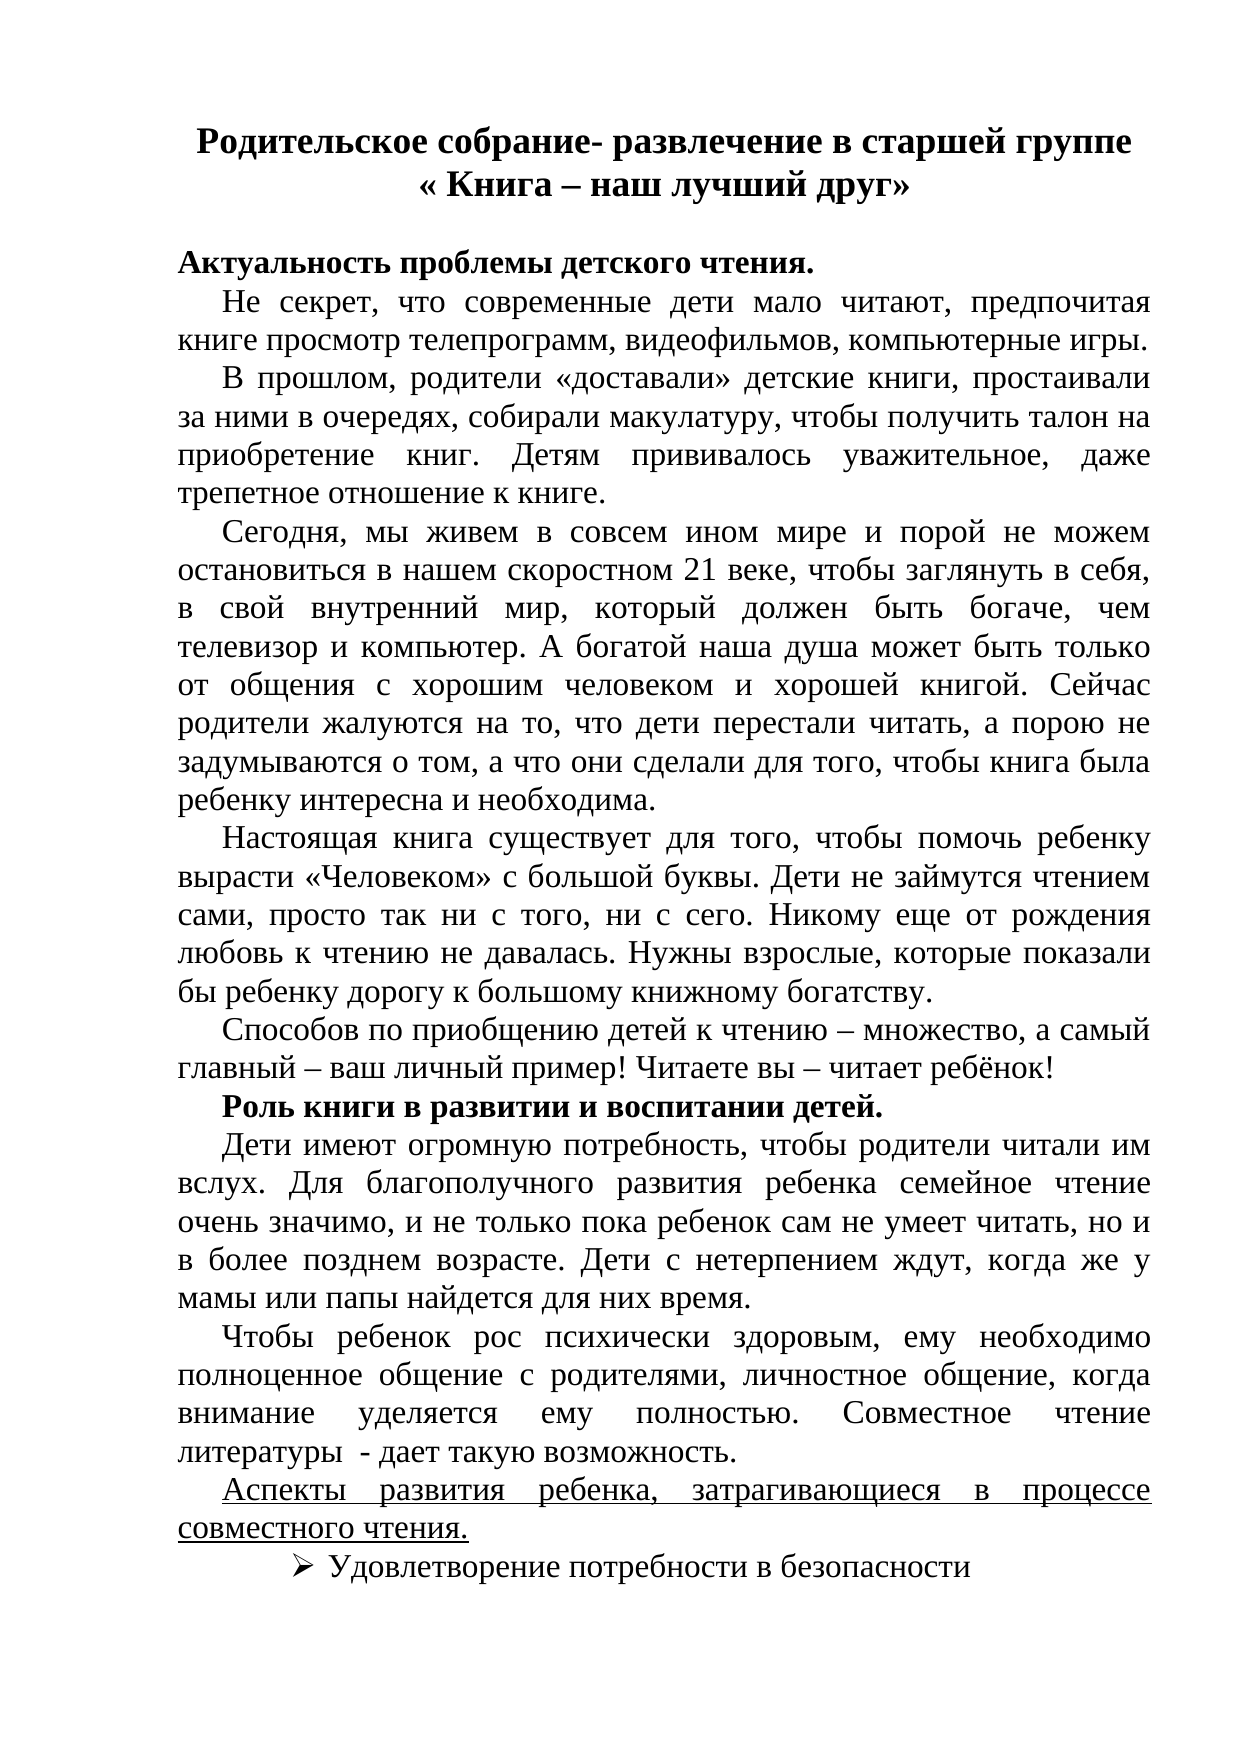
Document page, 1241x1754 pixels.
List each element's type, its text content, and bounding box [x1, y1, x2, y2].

text Способов по приобщению детей к чтению – множество, а самый главный – ваш личный пример! Читаете вы – читает ребёнок! [177, 1009, 1152, 1086]
text В прошлом, родители «доставали» детские книги, простаивали за ними в очередях, собирали макулатуру, чтобы получить талон на приобретение книг. Детям прививалось уважительное, даже трепетное отношение к книге. [177, 358, 1152, 511]
text Дети имеют огромную потребность, чтобы родители читали им вслух. Для благополучного развития ребенка семейное чтение очень значимо, и не только пока ребенок сам не умеет читать, но и в более позднем возрасте. Дети с нетерпением ждут, когда же у мамы или папы найдется для них время. [177, 1124, 1152, 1316]
text Сегодня, мы живем в совсем ином мире и порой не можем остановиться в нашем скоростном 21 веке, чтобы заглянуть в себя, в свой внутренний мир, который должен быть богаче, чем телевизор и компьютер. А богатой наша душа может быть только от общения с хорошим человеком и хорошей книгой. Сейчас родители жалуются на то, что дети перестали читать, а порою не задумываются о том, а что они сделали для того, чтобы книга была ребенку интересна и необходима. [177, 511, 1152, 818]
text « Книга – наш лучший друг» [177, 161, 1152, 204]
text Родительское собрание- развлечение в старшей группе [177, 118, 1152, 161]
text Не секрет, что современные дети мало читают, предпочитая книге просмотр телепрограмм, видеофильмов, компьютерные игры. [177, 281, 1152, 358]
text Роль книги в развитии и воспитании детей. [177, 1086, 1152, 1124]
text Актуальность проблемы детского чтения. [177, 243, 1152, 281]
text Чтобы ребенок рос психически здоровым, ему необходимо полноценное общение с родителями, личностное общение, когда внимание уделяется ему полностью. Совместное чтение литературы - дает такую возможность. [177, 1316, 1152, 1469]
text Аспекты развития ребенка, затрагивающиеся в процессе совместного чтения. [177, 1469, 1152, 1546]
list Удовлетворение потребности в безопасности [290, 1546, 1152, 1584]
text Настоящая книга существует для того, чтобы помочь ребенку вырасти «Человеком» с большой буквы. Дети не займутся чтением сами, просто так ни с того, ни с сего. Никому еще от рождения любовь к чтению не давалась. Нужны взрослые, которые показали бы ребенку дорогу к большому книжному богатству. [177, 818, 1152, 1009]
